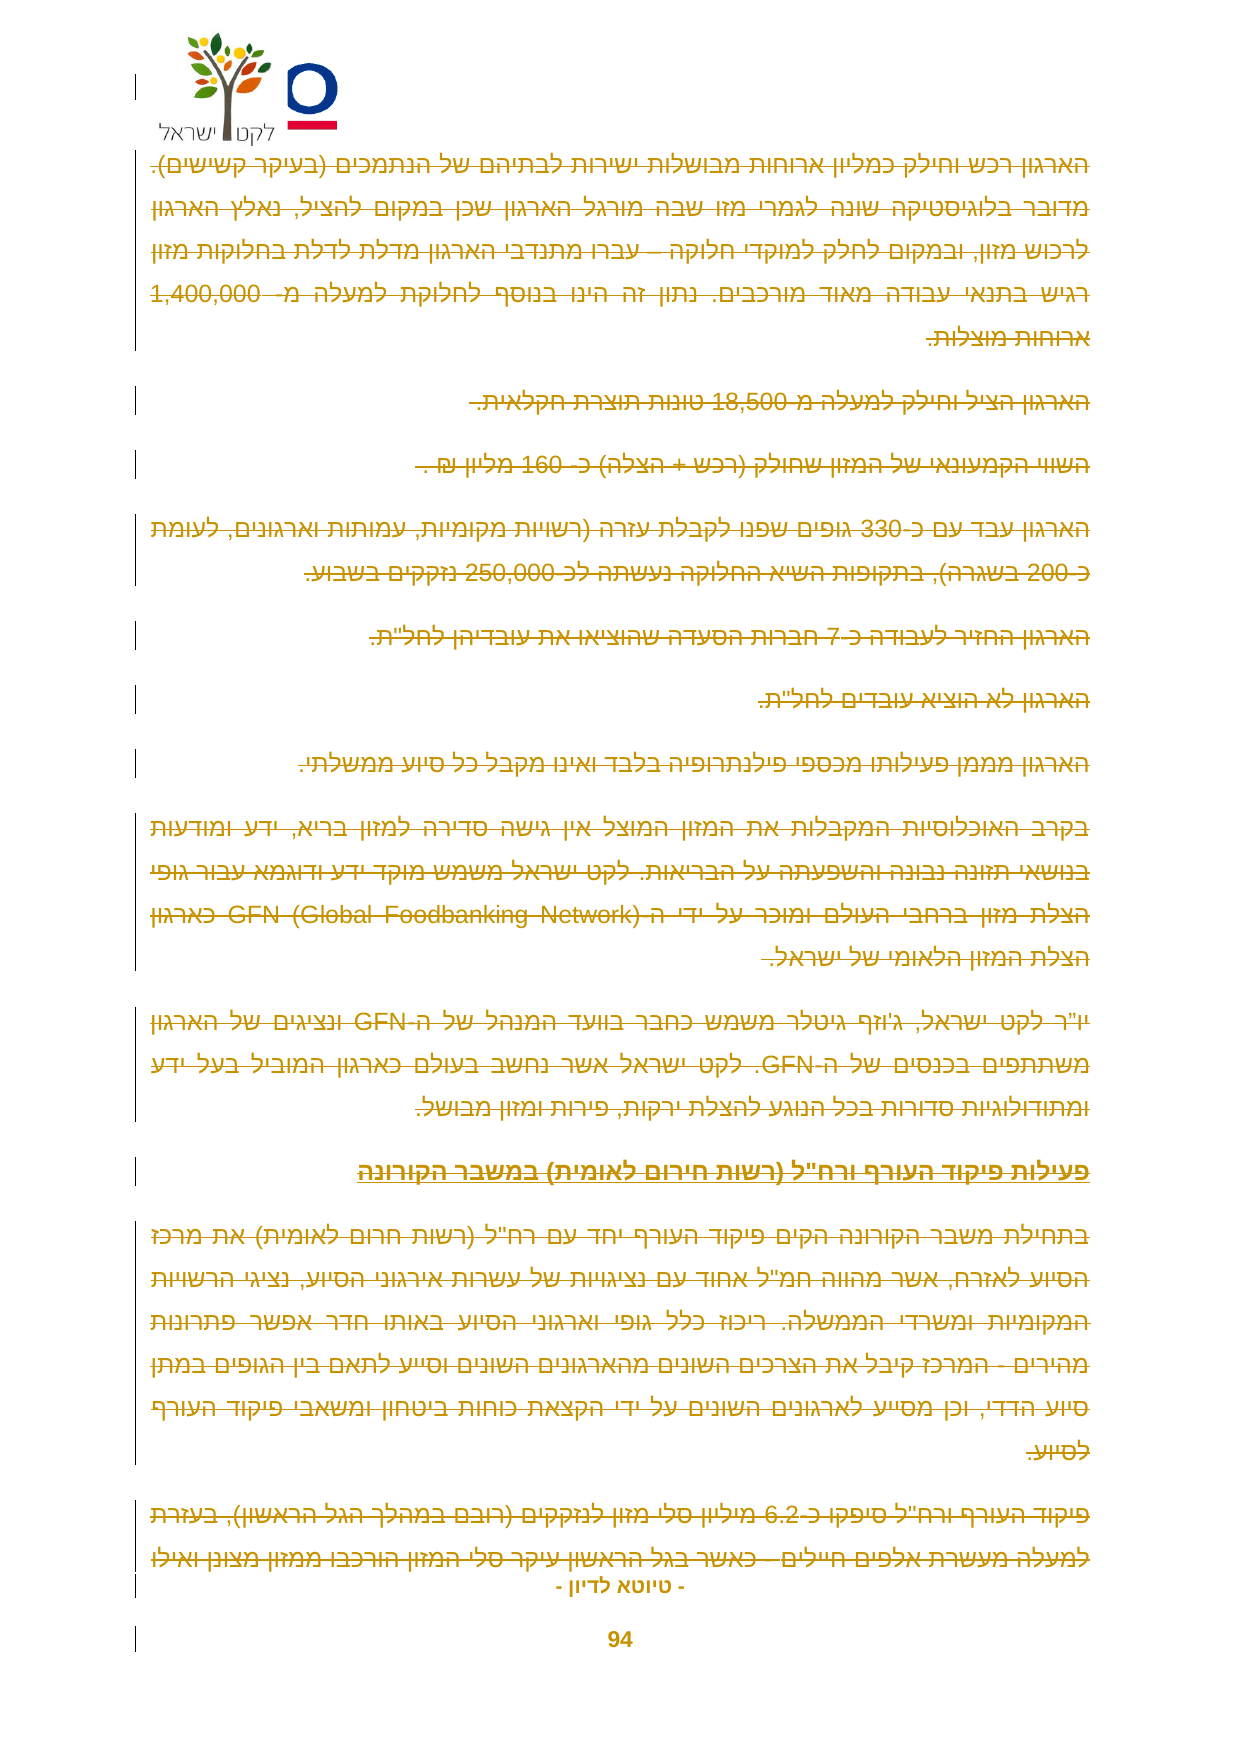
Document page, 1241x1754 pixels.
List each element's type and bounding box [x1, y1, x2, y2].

picture [146, 9, 341, 151]
